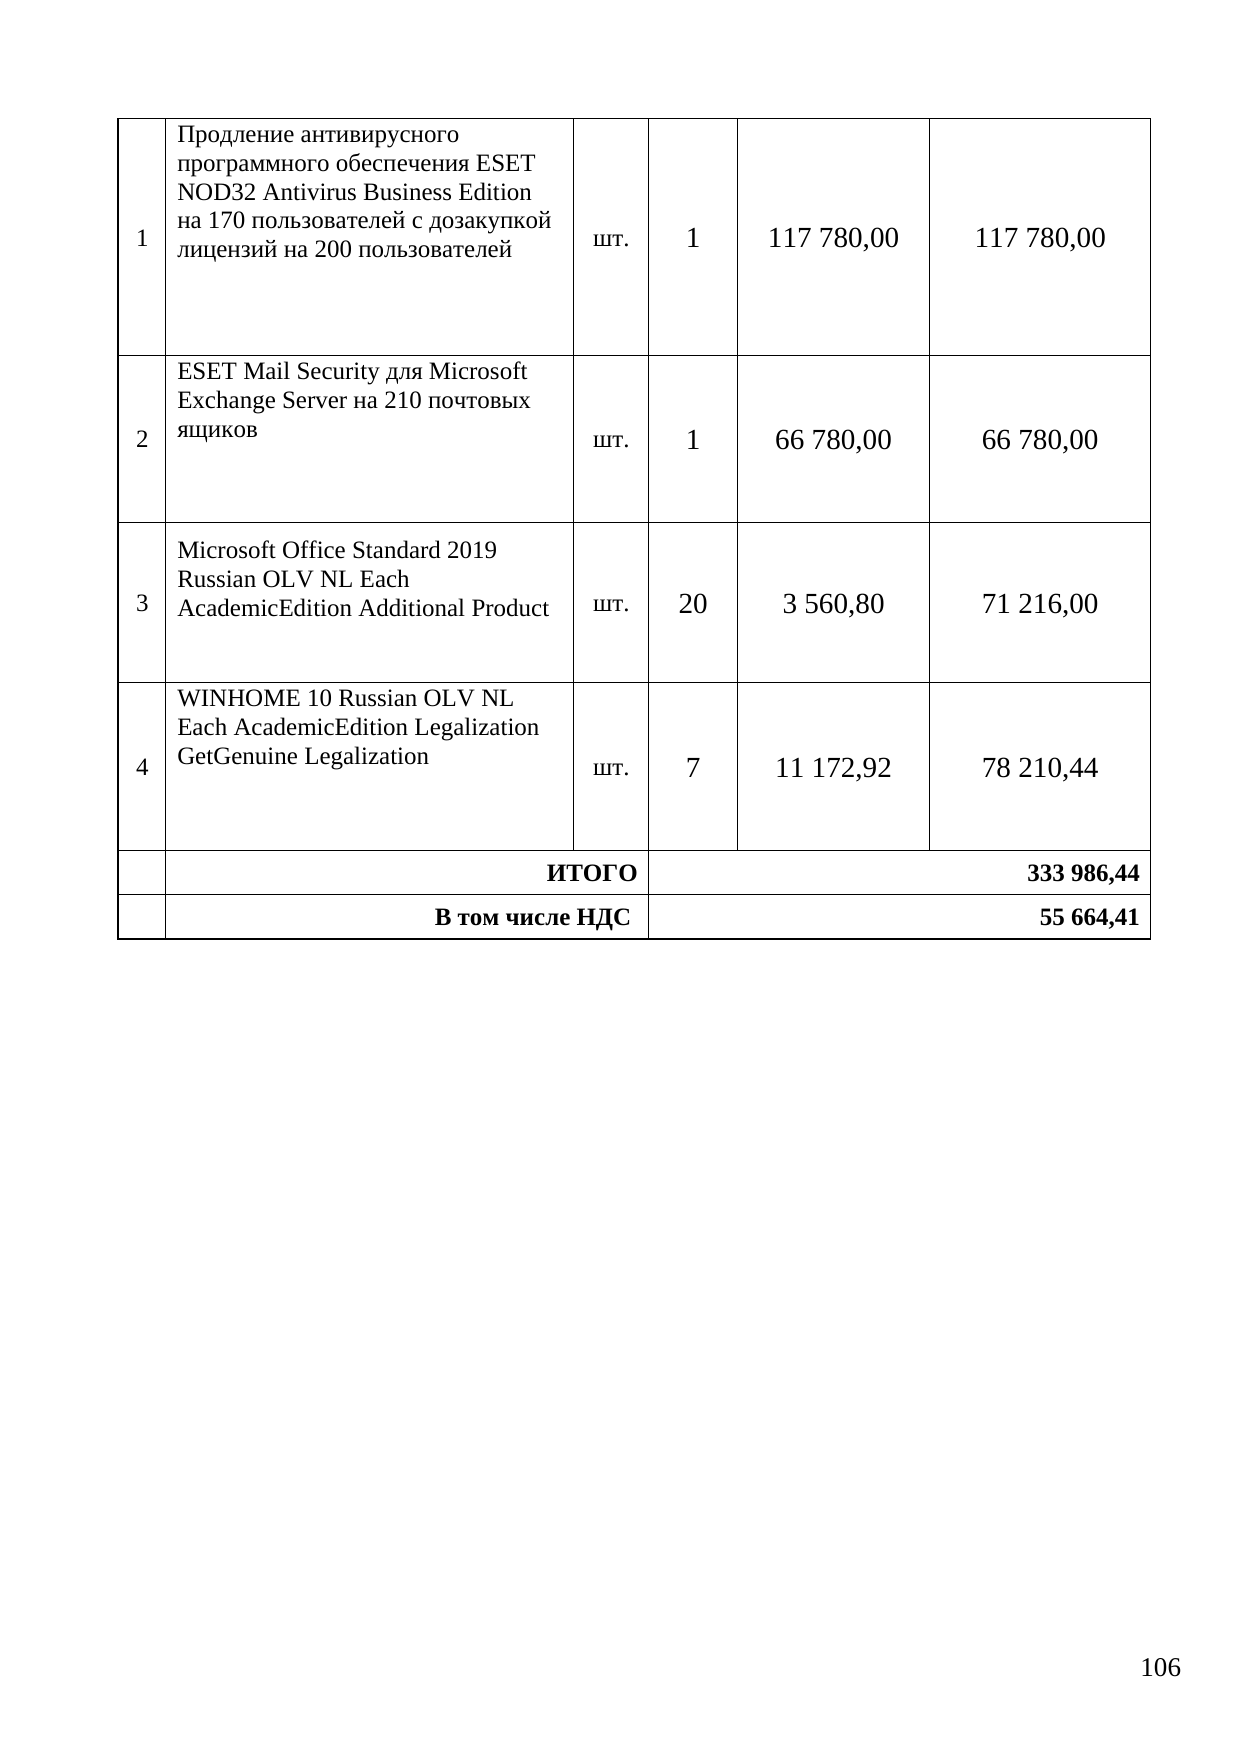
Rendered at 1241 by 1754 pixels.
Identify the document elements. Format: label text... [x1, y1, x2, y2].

table_cell 1 [649, 119, 737, 355]
table_cell Продление антивирусного программного обеспечения ESET NOD32 Antivirus Business Edition на 170 пользователей с дозакупкой лицензий на 200 пользователей [166, 119, 573, 355]
table_cell 78 210,44 [930, 683, 1150, 850]
table_cell ESET Mail Security для Microsoft Exchange Server на 210 почтовых ящиков [166, 356, 573, 522]
table_cell 20 [649, 523, 737, 682]
table_cell [119, 851, 165, 894]
table_cell шт. [574, 119, 648, 355]
table_cell [649, 851, 929, 894]
table_cell 3 560,80 [738, 523, 929, 682]
table_cell 71 216,00 [930, 523, 1150, 682]
table_cell 3 [119, 523, 165, 682]
table_cell шт. [574, 523, 648, 682]
table_cell 333 986,44 [929, 851, 1150, 894]
table_cell 117 780,00 [738, 119, 929, 355]
table_cell 117 780,00 [930, 119, 1150, 355]
table_cell ИТОГО [166, 851, 648, 894]
table_cell [119, 895, 165, 938]
table_cell 4 [119, 683, 165, 850]
table_cell 1 [649, 356, 737, 522]
table_cell 1 [119, 119, 165, 355]
table_cell 55 664,41 [649, 895, 1150, 938]
table_cell Microsoft Office Standard 2019 Russian OLV NL Each AcademicEdition Additional Product [166, 523, 573, 682]
table_cell шт. [574, 683, 648, 850]
table_cell 11 172,92 [738, 683, 929, 850]
table_cell 7 [649, 683, 737, 850]
table_cell 66 780,00 [930, 356, 1150, 522]
table_cell 66 780,00 [738, 356, 929, 522]
table_cell В том числе НДС [166, 895, 648, 938]
table_cell шт. [574, 356, 648, 522]
table_cell 2 [119, 356, 165, 522]
table_cell WINHOME 10 Russian OLV NL Each AcademicEdition Legalization GetGenuine Legalization [166, 683, 573, 850]
